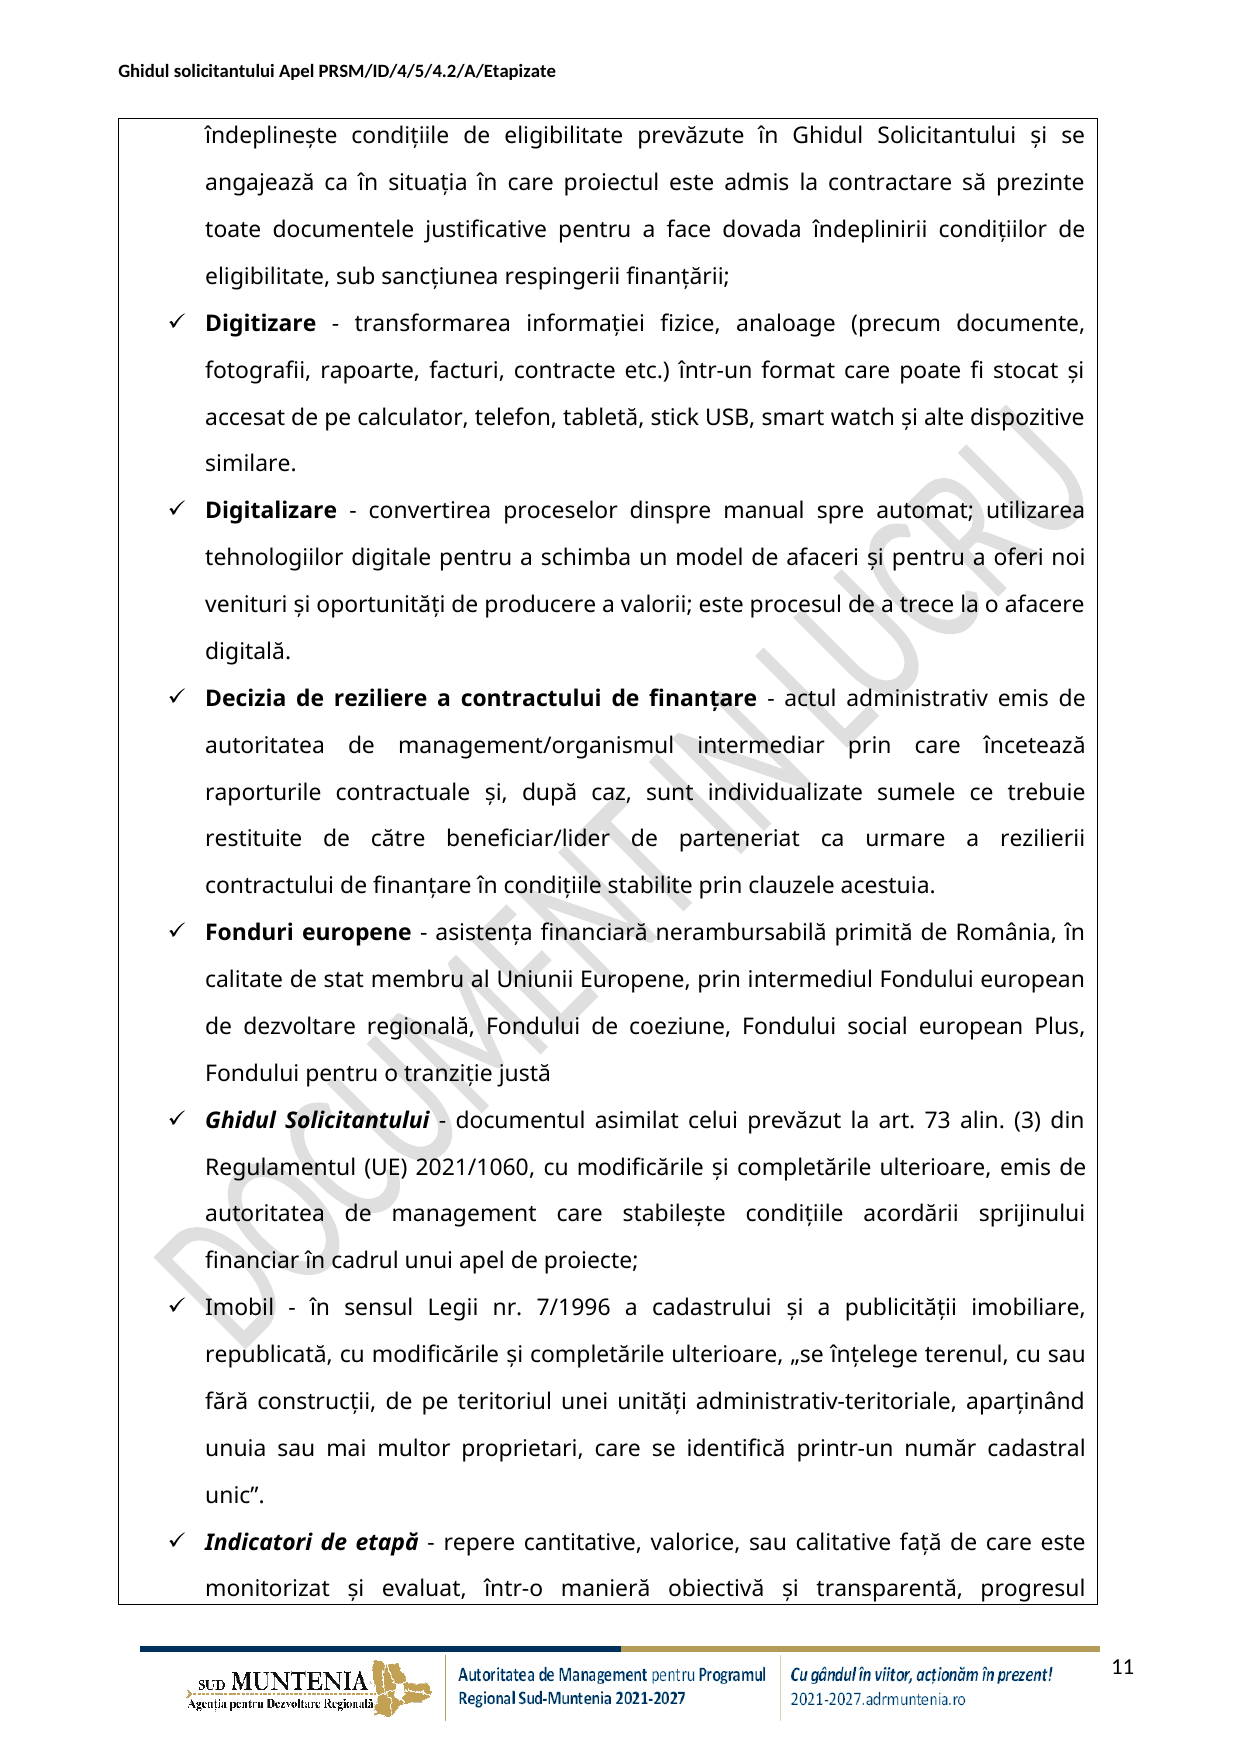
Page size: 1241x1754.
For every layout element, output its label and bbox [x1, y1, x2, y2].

table_header [119, 119, 1097, 1603]
picture [140, 1646, 1100, 1721]
